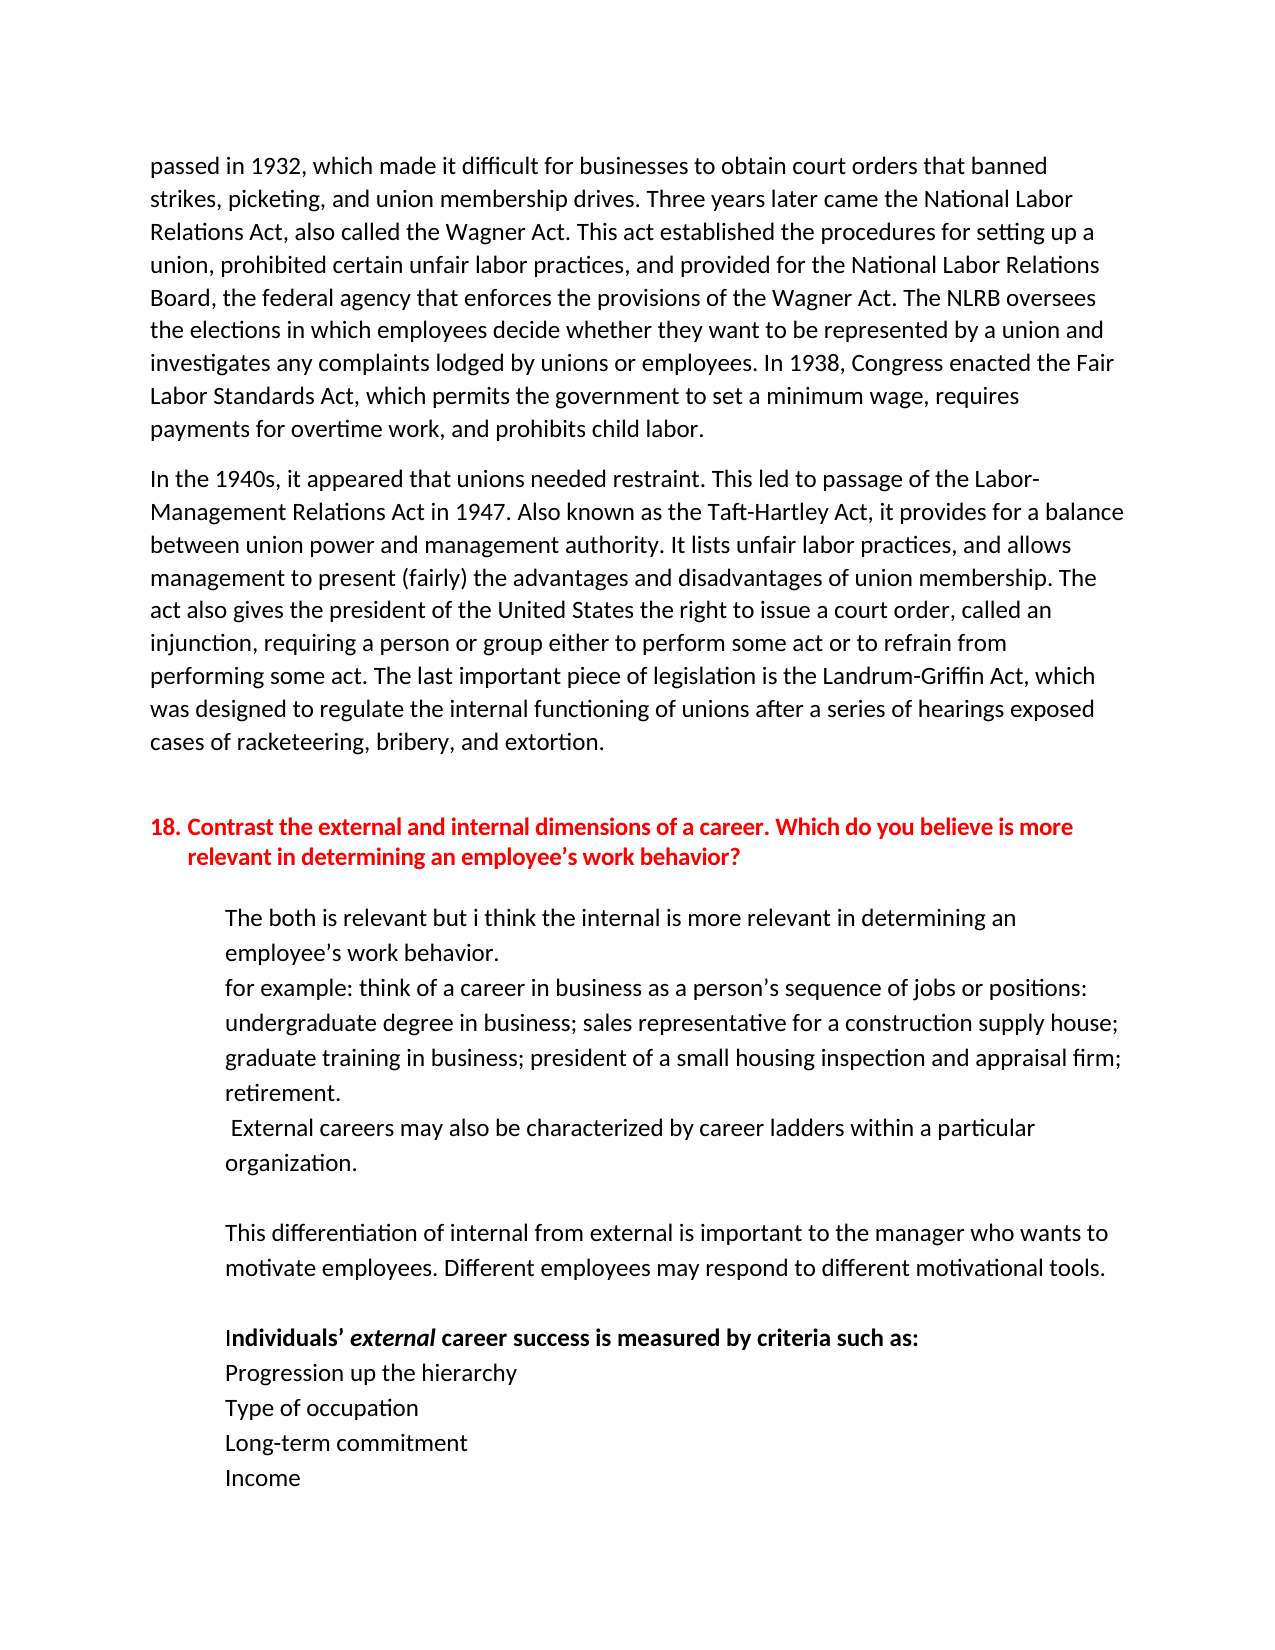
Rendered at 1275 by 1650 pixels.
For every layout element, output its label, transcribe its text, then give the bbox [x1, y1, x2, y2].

list What three pieces of legislation have been most important in defining the rights of management and unions? [150, 150, 1125, 211]
list Contrast the external and internal dimensions of a career. Which do you believe is more relevant in determining an employee’s work behavior? [150, 938, 1125, 999]
text Although the government initially supported anti-union efforts, several important pieces of legislation have been passed to guarantee union rights. The first was the Norris- LaGuardia Act, passed in 1932, which made it difficult for businesses to obtain court orders that banned strikes, picketing, and union membership drives. Three years later came the National Labor Relations Act, also called the Wagner Act. This act established the procedures for setting up a union, prohibited certain unfair labor practices, and provided for the National Labor Relations Board, the federal agency that enforces the provisions of the Wagner Act. The NLRB oversees the elections in which employees decide whether they want to be represented by a union and investigates any complaints lodged by unions or employees. In 1938, Congress enacted the Fair Labor Standards Act, which permits the government to set a minimum wage, requires payments for overtime work, and prohibits child labor. [150, 211, 1125, 571]
list Individuals’ external career success is measured by criteria such as: [225, 1449, 1125, 1480]
list for example: think of a career in business as a person’s sequence of jobs or positions: undergraduate degree in business; sales representative for a construction supply house; graduate training in business; president of a small housing inspection and appraisal firm; retirement. [225, 1099, 1125, 1235]
list This differentiation of internal from external is important to the manager who wants to motivate employees. Different employees may respond to different motivational tools. [225, 1344, 1125, 1410]
text In the 1940s, it appeared that unions needed restraint. This led to passage of the Labor-Management Relations Act in 1947. Also known as the Taft-Hartley Act, it provides for a balance between union power and management authority. It lists unfair labor practices, and allows management to present (fairly) the advantages and disadvantages of union membership. The act also gives the president of the United States the right to issue a court order, called an injunction, requiring a person or group either to perform some act or to refrain from performing some act. The last important piece of legislation is the Landrum-Griffin Act, which was designed to regulate the internal functioning of unions after a series of hearings exposed cases of racketeering, bribery, and extortion. [150, 590, 1125, 884]
list External careers may also be characterized by career ladders within a particular organization. [225, 1239, 1125, 1305]
list The both is relevant but i think the internal is more relevant in determining an employee’s work behavior. [225, 1029, 1125, 1095]
